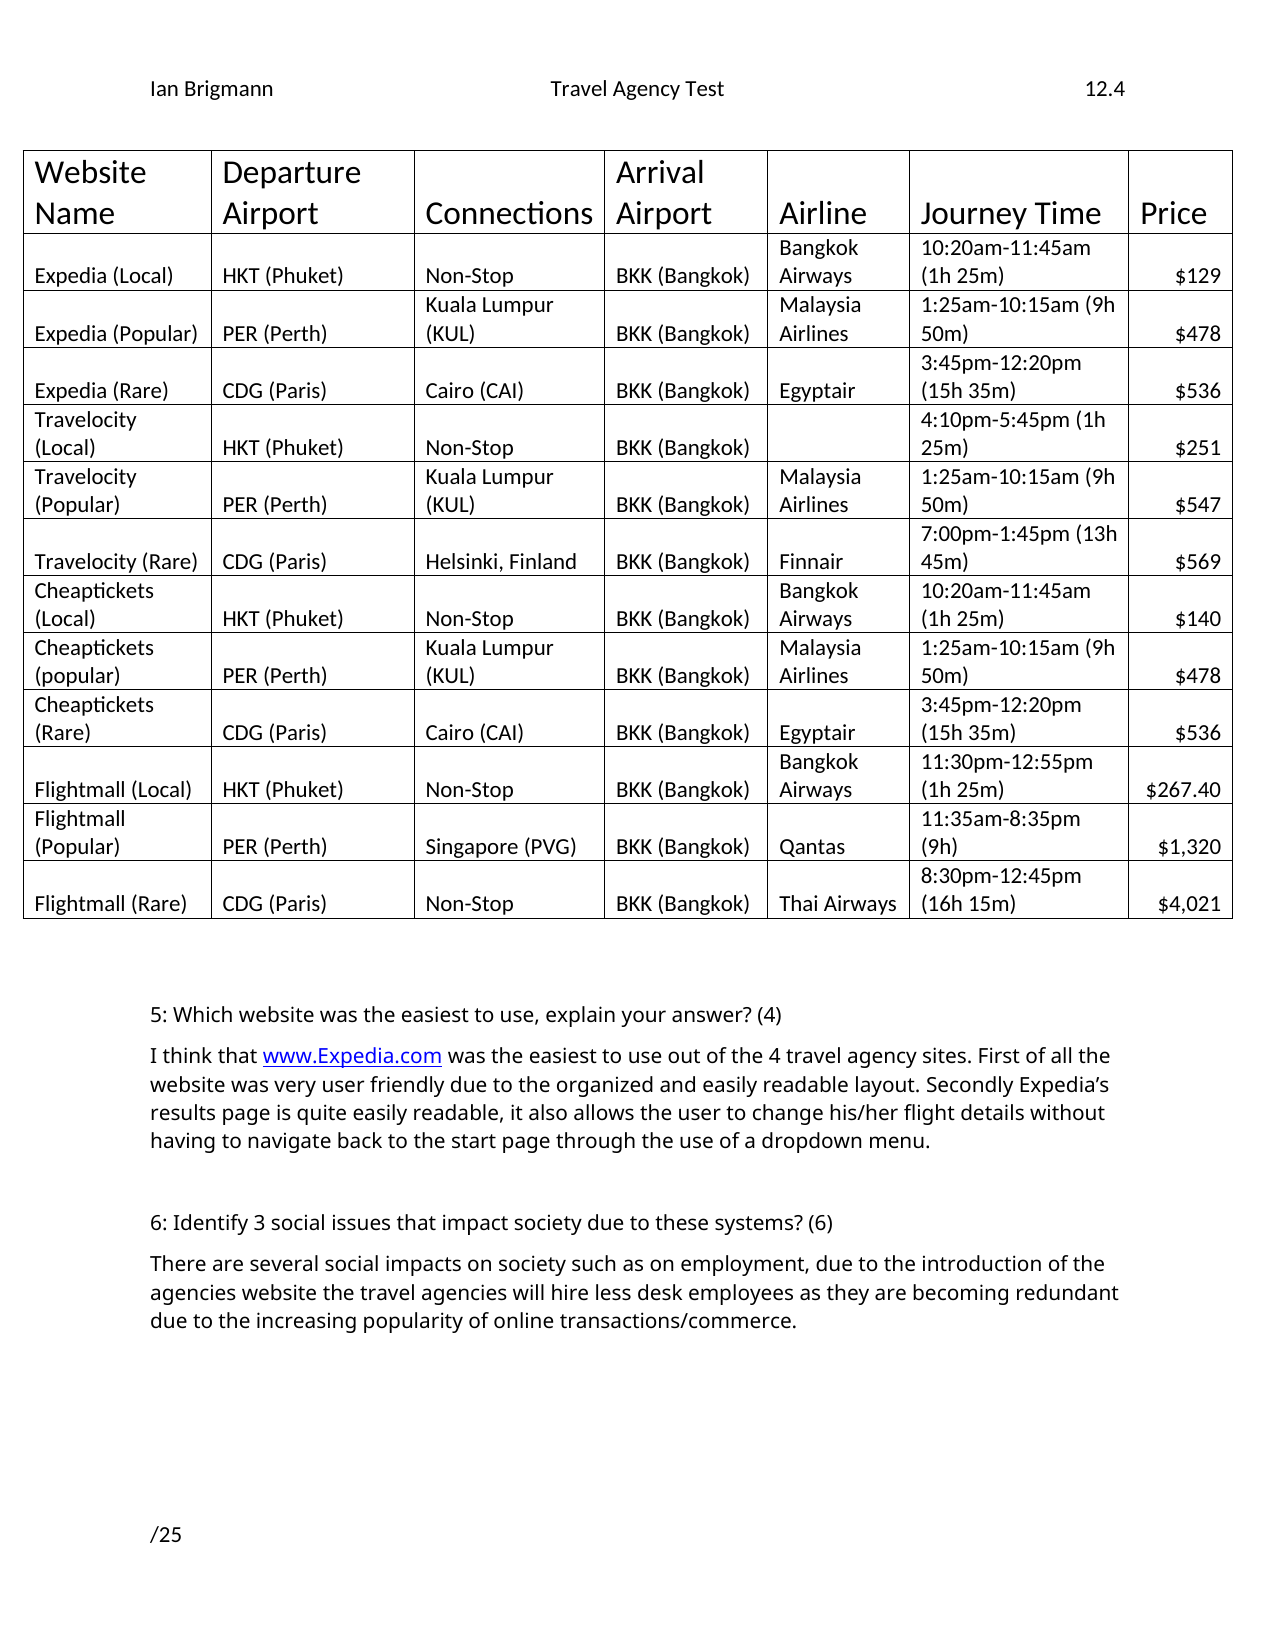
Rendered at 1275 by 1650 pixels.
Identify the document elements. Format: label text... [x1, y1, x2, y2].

table_cell Cheaptickets (Local) [24, 576, 211, 632]
table_cell $1,320 [1129, 804, 1232, 860]
table_cell PER (Perth) [212, 291, 414, 347]
table_cell $478 [1129, 633, 1232, 689]
table_cell PER (Perth) [212, 804, 414, 860]
table_cell Singapore (PVG) [415, 804, 604, 860]
table_cell Flightmall (Popular) [24, 804, 211, 860]
table_cell Travelocity (Rare) [24, 519, 211, 575]
table_header Connections [415, 151, 604, 232]
table_cell Non-Stop [415, 861, 604, 917]
table_cell Non-Stop [415, 234, 604, 289]
table_cell 3:45pm-12:20pm (15h 35m) [910, 690, 1128, 746]
table_cell 4:10pm-5:45pm (1h 25m) [910, 405, 1128, 461]
table_cell $251 [1129, 405, 1232, 461]
table_cell Non-Stop [415, 405, 604, 461]
table_cell Helsinki, Finland [415, 519, 604, 575]
table_cell $547 [1129, 462, 1232, 518]
table_cell BKK (Bangkok) [605, 633, 767, 689]
table_cell PER (Perth) [212, 633, 414, 689]
table_cell 1:25am-10:15am (9h 50m) [910, 462, 1128, 518]
table_cell BKK (Bangkok) [605, 405, 767, 461]
table_cell Expedia (Local) [24, 234, 211, 289]
table_cell Travelocity (Local) [24, 405, 211, 461]
table_cell BKK (Bangkok) [605, 291, 767, 347]
text 6: Identify 3 social issues that impact society due to these systems? (6) [150, 1208, 1125, 1237]
table_cell Cairo (CAI) [415, 690, 604, 746]
table_cell Malaysia Airlines [768, 462, 909, 518]
table_cell 10:20am-11:45am (1h 25m) [910, 234, 1128, 289]
table_cell [768, 405, 909, 461]
table_cell BKK (Bangkok) [605, 348, 767, 404]
table_cell 1:25am-10:15am (9h 50m) [910, 633, 1128, 689]
text There are several social impacts on society such as on employment, due to the introduction of the agencies website the travel agencies will hire less desk employees as they are becoming redundant due to the increasing popularity of online transactions/commerce. [150, 1249, 1125, 1335]
table_cell $140 [1129, 576, 1232, 632]
table_cell Kuala Lumpur (KUL) [415, 633, 604, 689]
table_cell BKK (Bangkok) [605, 462, 767, 518]
table_cell Non-Stop [415, 576, 604, 632]
table_cell CDG (Paris) [212, 519, 414, 575]
table_cell $129 [1129, 234, 1232, 289]
table_cell BKK (Bangkok) [605, 747, 767, 803]
table_cell BKK (Bangkok) [605, 234, 767, 289]
table_cell Bangkok Airways [768, 747, 909, 803]
table_cell $569 [1129, 519, 1232, 575]
table_cell Egyptair [768, 690, 909, 746]
table_cell HKT (Phuket) [212, 405, 414, 461]
table_cell Cairo (CAI) [415, 348, 604, 404]
table_cell 3:45pm-12:20pm (15h 35m) [910, 348, 1128, 404]
table_header Airline [768, 151, 909, 232]
table_cell $478 [1129, 291, 1232, 347]
table_cell Flightmall (Local) [24, 747, 211, 803]
table_cell Kuala Lumpur (KUL) [415, 462, 604, 518]
table_cell Flightmall (Rare) [24, 861, 211, 917]
table_cell BKK (Bangkok) [605, 804, 767, 860]
table_cell CDG (Paris) [212, 348, 414, 404]
table_cell HKT (Phuket) [212, 747, 414, 803]
table_header Arrival Airport [605, 151, 767, 232]
table_cell 11:30pm-12:55pm (1h 25m) [910, 747, 1128, 803]
table_cell Thai Airways [768, 861, 909, 917]
table_cell $4,021 [1129, 861, 1232, 917]
table_cell Malaysia Airlines [768, 291, 909, 347]
table_cell $267.40 [1129, 747, 1232, 803]
table_cell Expedia (Popular) [24, 291, 211, 347]
table_header Price [1129, 151, 1232, 232]
table_cell Travelocity (Popular) [24, 462, 211, 518]
table_cell PER (Perth) [212, 462, 414, 518]
table_cell $536 [1129, 348, 1232, 404]
table_cell BKK (Bangkok) [605, 576, 767, 632]
table_cell BKK (Bangkok) [605, 519, 767, 575]
table_cell Expedia (Rare) [24, 348, 211, 404]
table_cell Egyptair [768, 348, 909, 404]
table_cell BKK (Bangkok) [605, 861, 767, 917]
table_cell Cheaptickets (Rare) [24, 690, 211, 746]
table_cell Non-Stop [415, 747, 604, 803]
table_header Departure Airport [212, 151, 414, 232]
table_cell $536 [1129, 690, 1232, 746]
table_cell CDG (Paris) [212, 861, 414, 917]
table_cell 10:20am-11:45am (1h 25m) [910, 576, 1128, 632]
table_cell Bangkok Airways [768, 234, 909, 289]
table_cell HKT (Phuket) [212, 576, 414, 632]
text I think that www.Expedia.com was the easiest to use out of the 4 travel agency sites. First of all the website was very user friendly due to the organized and easily readable layout. Secondly Expedia’s results page is quite easily readable, it also allows the user to change his/her flight details without having to navigate back to the start page through the use of a dropdown menu. [150, 1041, 1125, 1155]
table_cell Finnair [768, 519, 909, 575]
table_cell Qantas [768, 804, 909, 860]
text 5: Which website was the easiest to use, explain your answer? (4) [150, 1000, 1125, 1029]
table_header Website Name [24, 151, 211, 232]
table_header Journey Time [910, 151, 1128, 232]
table_cell 11:35am-8:35pm (9h) [910, 804, 1128, 860]
table_cell HKT (Phuket) [212, 234, 414, 289]
table_cell 1:25am-10:15am (9h 50m) [910, 291, 1128, 347]
table_cell BKK (Bangkok) [605, 690, 767, 746]
table_cell Bangkok Airways [768, 576, 909, 632]
table_cell Malaysia Airlines [768, 633, 909, 689]
table_cell Kuala Lumpur (KUL) [415, 291, 604, 347]
table_cell Cheaptickets (popular) [24, 633, 211, 689]
table_cell 8:30pm-12:45pm (16h 15m) [910, 861, 1128, 917]
table_cell 7:00pm-1:45pm (13h 45m) [910, 519, 1128, 575]
table_cell CDG (Paris) [212, 690, 414, 746]
